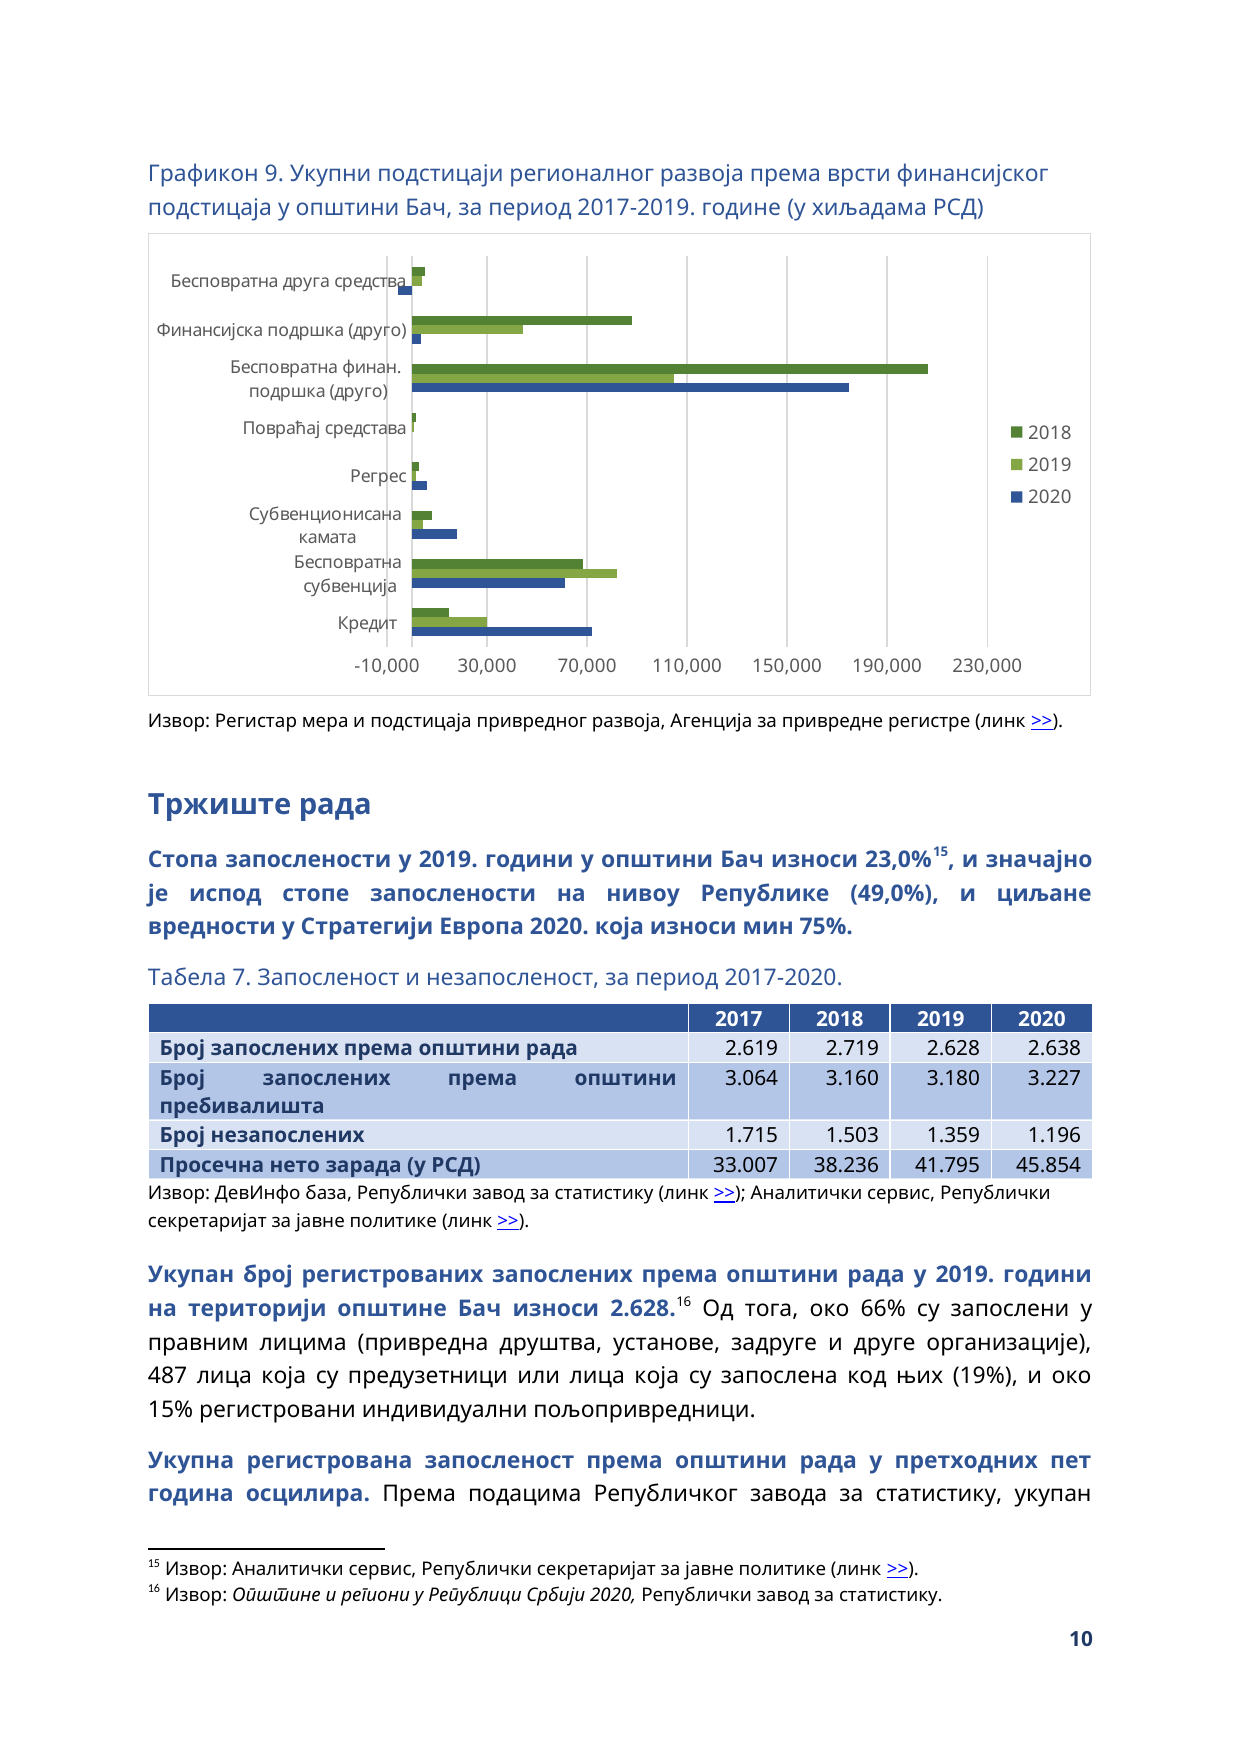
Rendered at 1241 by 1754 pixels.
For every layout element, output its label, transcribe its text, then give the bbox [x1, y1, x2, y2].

text Укупан број регистрованих запослених према општини рада у 2019. години на територији општине Бач износи 2.628. Од тога, око 66% су запослени у правним лицима (привредна друштва, установе, задруге и друге организације), 487 лица која су предузетници или лица која су запослена код њих (19%), и око 15% регистровани индивидуални пољопривредници. [148, 1258, 1093, 1424]
table_cell 3.160 [790, 1063, 889, 1119]
table_cell 38.236 [790, 1150, 889, 1178]
table_cell 3.180 [891, 1063, 991, 1119]
subtitle Тржиште рада [148, 783, 1093, 823]
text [148, 1443, 1093, 1508]
table_cell Број запослених према општини пребивалишта [149, 1063, 688, 1119]
table_cell 1.715 [689, 1121, 789, 1149]
table_header 2019 [891, 1004, 991, 1032]
text Табела 7. Запосленост и незапосленост, за период 2017-2020. [148, 961, 1093, 992]
table_cell 1.359 [891, 1121, 991, 1149]
text Стопа запослености у 2019. години у општини Бач износи 23,0%, и значајно је испод стопе запослености на нивоу Републике (49,0%), и циљане вредности у Стратегији Европа 2020. која износи мин 75%. [148, 843, 1093, 941]
table_cell 1.196 [992, 1121, 1092, 1149]
table_cell Просечна нето зарада (у РСД) [149, 1150, 688, 1178]
table_cell 2.638 [992, 1033, 1092, 1062]
table_cell 1.503 [790, 1121, 889, 1149]
table_cell 3.227 [992, 1063, 1092, 1119]
text Извор: ДевИнфо база, Републички завод за статистику (линк >>); Аналитички сервис, Републички секретаријат за јавне политике (линк >>). [148, 1180, 1093, 1233]
table_cell 2.619 [689, 1033, 789, 1062]
table_header 2018 [790, 1004, 889, 1032]
table_cell Број незапослених [149, 1121, 688, 1149]
table_header 2020 [992, 1004, 1092, 1032]
table_cell 33.007 [689, 1150, 789, 1178]
table_cell 41.795 [891, 1150, 991, 1178]
text Графикон 9. Укупни подстицаји регионалног развоја према врсти финансијског подстицаја у општини Бач, за период 2017-2019. године (у хиљадама РСД) [148, 157, 1093, 222]
table_cell 3.064 [689, 1063, 789, 1119]
text Извор: Регистар мера и подстицаја привредног развоја, Агенција за привредне регистре (линк >>). [148, 707, 1093, 733]
table_cell 2.628 [891, 1033, 991, 1062]
table_cell 45.854 [992, 1150, 1092, 1178]
table_cell 2.719 [790, 1033, 889, 1062]
table_header [149, 1004, 688, 1032]
table_cell Број запослених према општини рада [149, 1033, 688, 1062]
table_header 2017 [689, 1004, 789, 1032]
